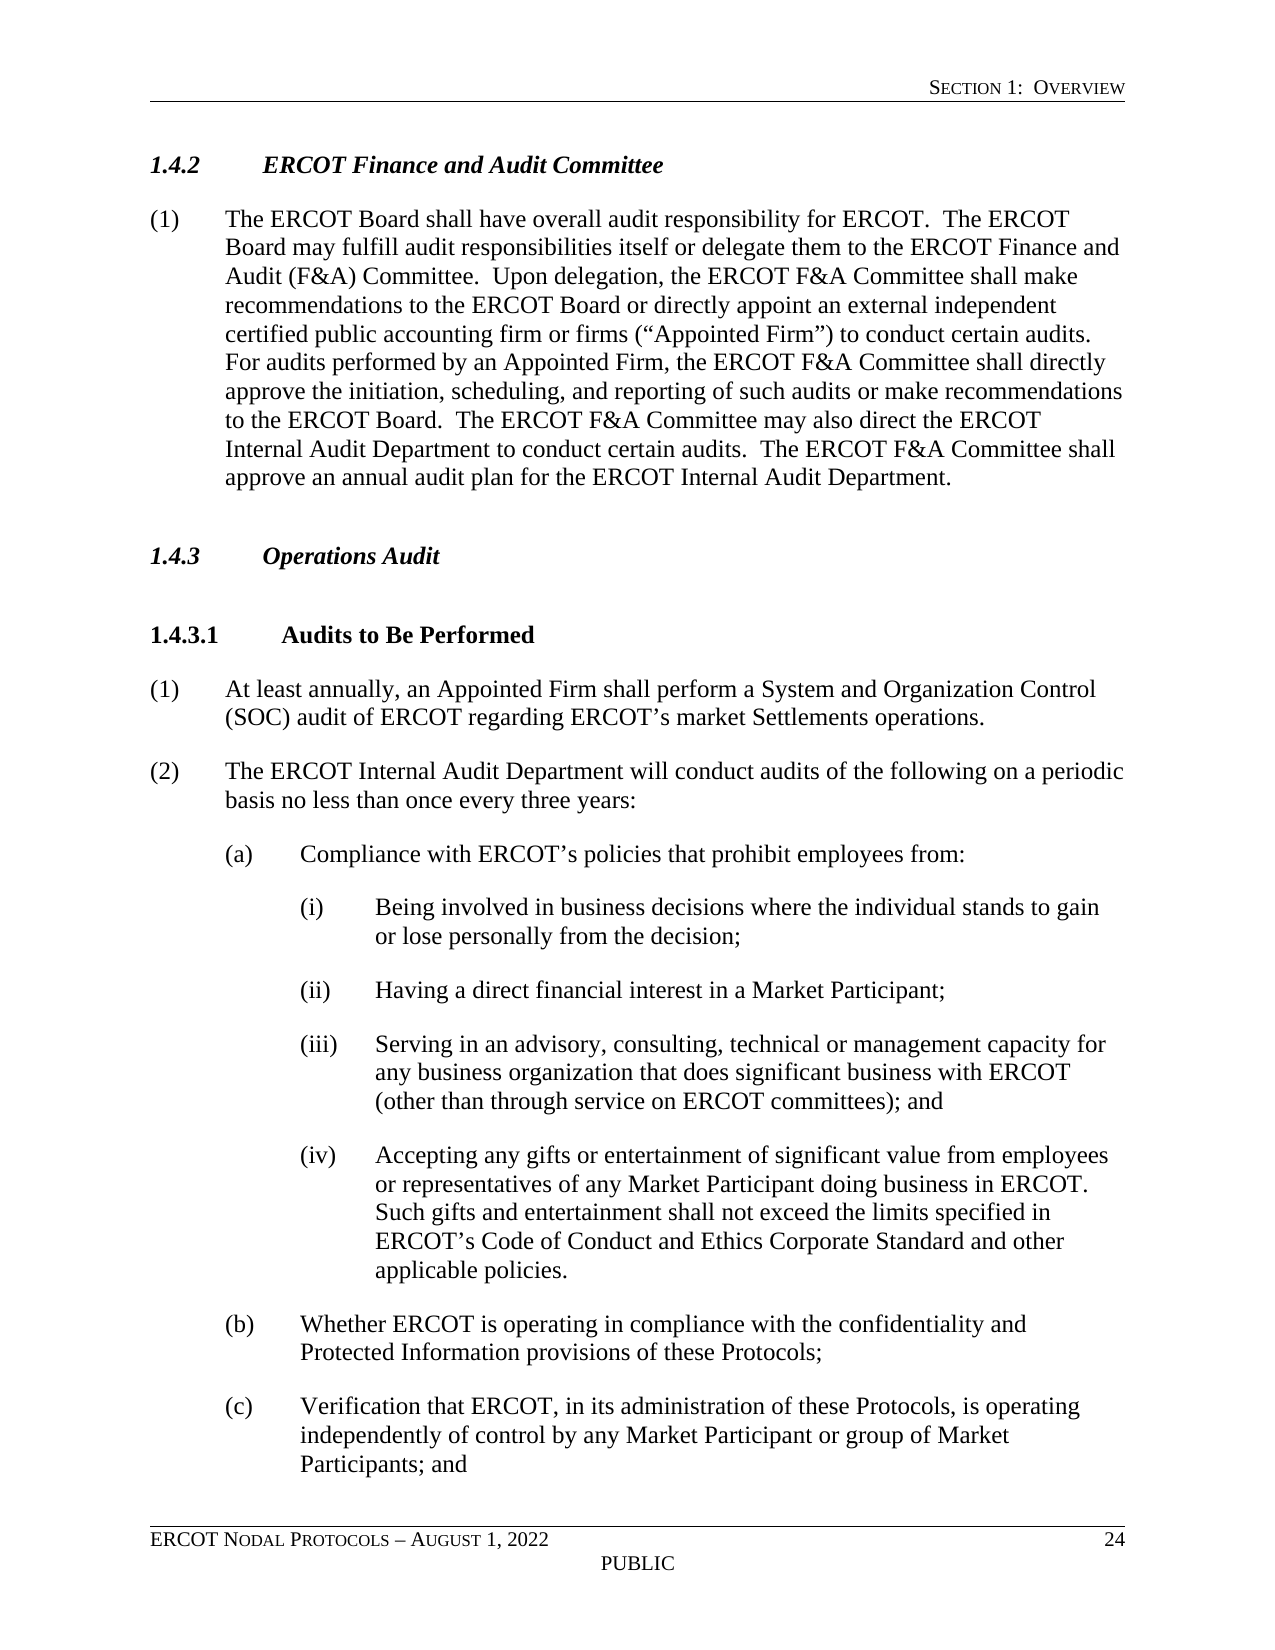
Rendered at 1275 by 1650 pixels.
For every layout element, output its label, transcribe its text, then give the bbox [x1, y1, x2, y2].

text 1.4.3.1 Audits to Be Performed [150, 620, 1125, 649]
list (c) Verification that ERCOT, in its administration of these Protocols, is operating independently of control by any Market Participant or group of Market Participants; and [225, 1391, 1125, 1477]
text (1) The ERCOT Board shall have overall audit responsibility for ERCOT. The ERCOT Board may fulfill audit responsibilities itself or delegate them to the ERCOT Finance and Audit (F&A) Committee. Upon delegation, the ERCOT F&A Committee shall make recommendations to the ERCOT Board or directly appoint an external independent certified public accounting firm or firms (“Appointed Firm”) to conduct certain audits. For audits performed by an Appointed Firm, the ERCOT F&A Committee shall directly approve the initiation, scheduling, and reporting of such audits or make recommendations to the ERCOT Board. The ERCOT F&A Committee may also direct the ERCOT Internal Audit Department to conduct certain audits. The ERCOT F&A Committee shall approve an annual audit plan for the ERCOT Internal Audit Department. [150, 204, 1125, 491]
list (a) Compliance with ERCOT’s policies that prohibit employees from: [225, 839, 1125, 867]
list (iii) Serving in an advisory, consulting, technical or management capacity for any business organization that does significant business with ERCOT (other than through service on ERCOT committees); and [300, 1029, 1125, 1115]
list (i) Being involved in business decisions where the individual stands to gain or lose personally from the decision; [300, 892, 1125, 950]
list (1) At least annually, an Appointed Firm shall perform a System and Organization Control (SOC) audit of ERCOT regarding ERCOT’s market Settlements operations. [150, 674, 1125, 731]
list (ii) Having a direct financial interest in a Market Participant; [300, 975, 1125, 1004]
list (iv) Accepting any gifts or entertainment of significant value from employees or representatives of any Market Participant doing business in ERCOT. Such gifts and entertainment shall not exceed the limits specified in ERCOT’s Code of Conduct and Ethics Corporate Standard and other applicable policies. [300, 1140, 1125, 1284]
text 1.4.3 Operations Audit [150, 541, 1125, 570]
list (b) Whether ERCOT is operating in compliance with the confidentiality and Protected Information provisions of these Protocols; [225, 1309, 1125, 1366]
text 1.4.2 ERCOT Finance and Audit Committee [150, 150, 1125, 179]
list (2) The ERCOT Internal Audit Department will conduct audits of the following on a periodic basis no less than once every three years: [150, 756, 1125, 814]
